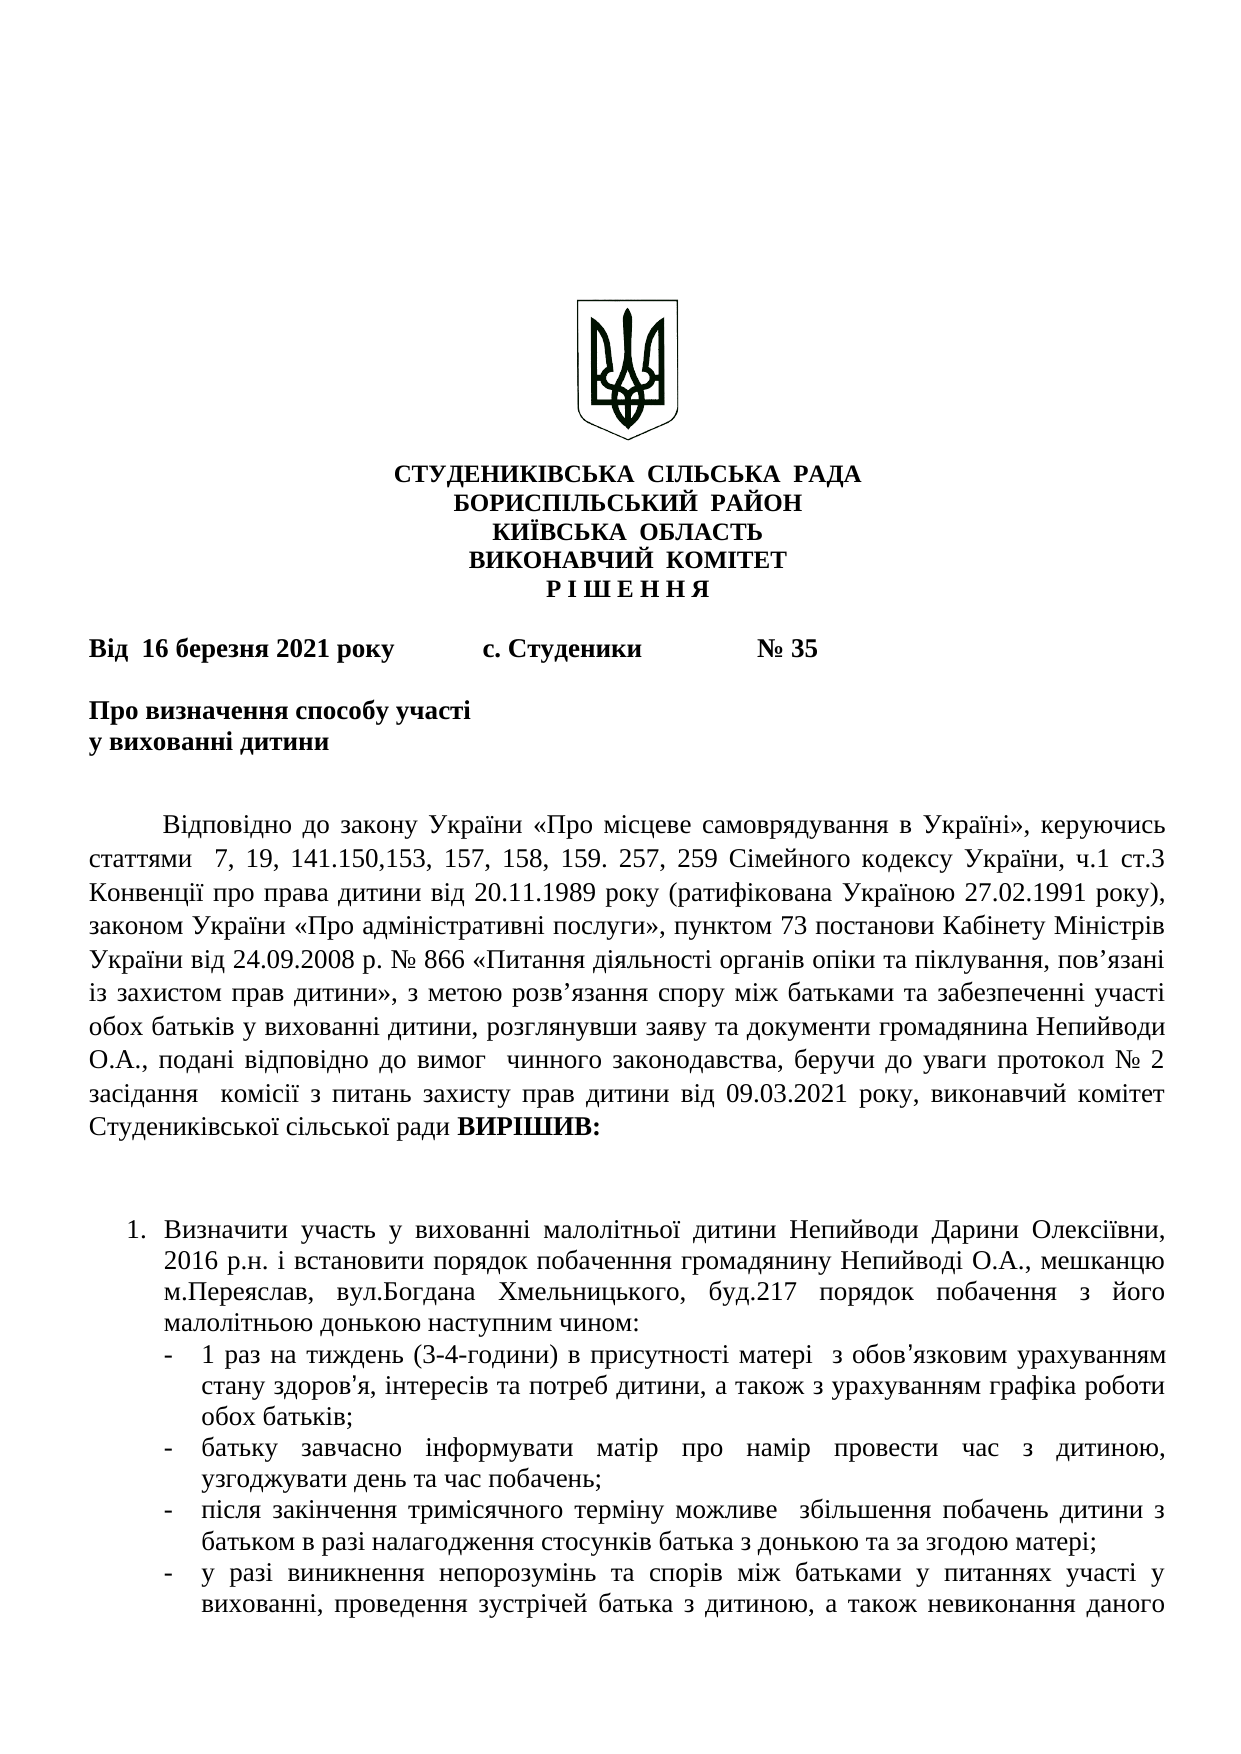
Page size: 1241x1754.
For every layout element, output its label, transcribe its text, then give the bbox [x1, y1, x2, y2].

text у вихованні дитини [89, 725, 1167, 756]
text Від 16 березня 2021 року с. Студеники № 35 [89, 632, 1167, 663]
list батьку завчасно інформувати матір про намір провести час з дитиною, узгоджувати день та час побачень; [164, 1431, 1167, 1493]
text Р І Ш Е Н Н Я [89, 574, 1167, 603]
text СТУДЕНИКІВСЬКА СІЛЬСЬКА РАДА [89, 459, 1167, 488]
text КИЇВСЬКА ОБЛАСТЬ [89, 517, 1167, 546]
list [164, 1556, 1167, 1618]
text БОРИСПІЛЬСЬКИЙ РАЙОН [89, 488, 1167, 517]
list 1 раз на тиждень (3-4-години) в присутності матері з обов’язковим урахуванням стану здоров’я, інтересів та потреб дитини, а також з урахуванням графіка роботи обох батьків; [164, 1338, 1167, 1431]
text Відповідно до закону України «Про місцеве самоврядування в Україні», керуючись статтями 7, 19, 141.150,153, 157, 158, 159. 257, 259 Сімейного кодексу України, ч.1 ст.3 Конвенції про права дитини від 20.11.1989 року (ратифікована Україною 27.02.1991 року), законом України «Про адміністративні послуги», пунктом 73 постанови Кабінету Міністрів України від 24.09.2008 р. № 866 «Питання діяльності органів опіки та піклування, пов’язані із захистом прав дитини», з метою розв’язання спору між батьками та забезпеченні участі обох батьків у вихованні дитини, розглянувши заяву та документи громадянина Непийводи О.А., подані відповідно до вимог чинного законодавства, беручи до уваги протокол № 2 засідання комісії з питань захисту прав дитини від 09.03.2021 року, виконавчий комітет Студениківської сільської ради ВИРІШИВ: [89, 809, 1167, 1142]
text Про визначення способу участі [89, 694, 1167, 725]
list Визначити участь у вихованні малолітньої дитини Непийводи Дарини Олексіївни, 2016 р.н. і встановити порядок побаченння громадянину Непийводі О.А., мешканцю м.Переяслав, вул.Богдана Хмельницького, буд.217 порядок побачення з його малолітньою донькою наступним чином: [126, 1213, 1167, 1338]
list після закінчення тримісячного терміну можливе збільшення побачень дитини з батьком в разі налагодження стосунків батька з донькою та за згодою матері; [164, 1493, 1167, 1556]
text ВИКОНАВЧИЙ КОМІТЕТ [89, 546, 1167, 574]
picture [576, 299, 679, 441]
